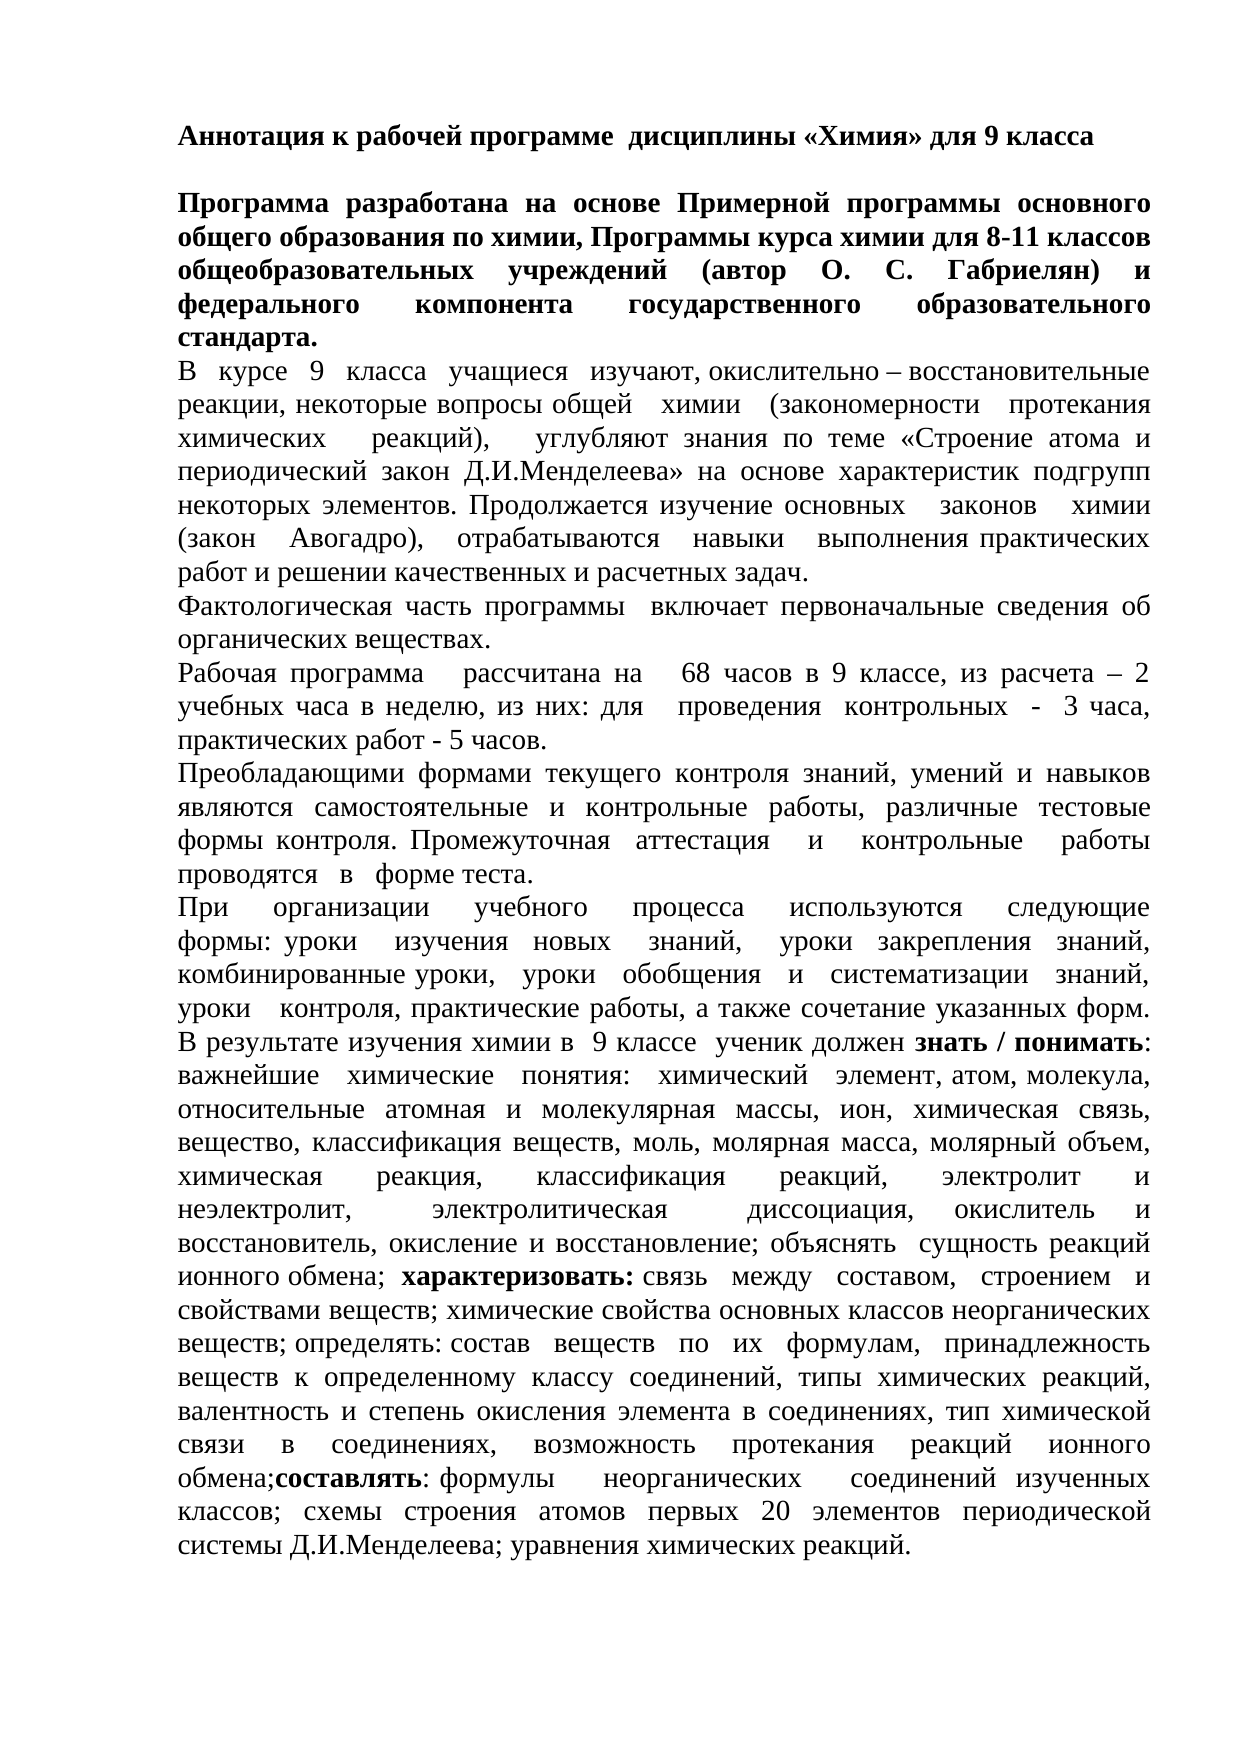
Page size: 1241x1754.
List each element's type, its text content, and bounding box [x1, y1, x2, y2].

text Преобладающими формами текущего контроля знаний, умений и навыков являются самостоятельные и контрольные работы, различные тестовые формы контроля. Промежуточная аттестация и контрольные работы проводятся в форме теста. [177, 755, 1152, 889]
text При организации учебного процесса используются следующие формы: уроки изучения новых знаний, уроки закрепления знаний, комбинированные уроки, уроки обобщения и систематизации знаний, уроки контроля, практические работы, а также сочетание указанных форм. В результате изучения химии в 9 классе ученик должен знать / понимать: важнейшие химические понятия: химический элемент, атом, молекула, относительные атомная и молекулярная массы, ион, химическая связь, вещество, классификация веществ, моль, молярная масса, молярный объем, химическая реакция, классификация реакций, электролит и неэлектролит, электролитическая диссоциация, окислитель и восстановитель, окисление и восстановление; объяснять сущность реакций ионного обмена; характеризовать: связь между составом, строением и свойствами веществ; химические свойства основных классов неорганических веществ; определять: состав веществ по их формулам, принадлежность веществ к определенному классу соединений, типы химических реакций, валентность и степень окисления элемента в соединениях, тип химической связи в соединениях, возможность протекания реакций ионного обмена;составлять: формулы неорганических соединений изученных классов; схемы строения атомов первых 20 элементов периодической системы Д.И.Менделеева; уравнения химических реакций. [177, 889, 1152, 1560]
text Аннотация к рабочей программе дисциплины «Химия» для 9 класса [177, 118, 1152, 152]
text Фактологическая часть программы включает первоначальные сведения об органических веществах. [177, 588, 1152, 655]
text В курсе 9 класса учащиеся изучают, окислительно – восстановительные реакции, некоторые вопросы общей химии (закономерности протекания химических реакций), углубляют знания по теме «Строение атома и периодический закон Д.И.Менделеева» на основе характеристик подгрупп некоторых элементов. Продолжается изучение основных законов химии (закон Авогадро), отрабатываются навыки выполнения практических работ и решении качественных и расчетных задач. [177, 353, 1152, 588]
text Рабочая программа рассчитана на 68 часов в 9 классе, из расчета – 2 учебных часа в неделю, из них: для проведения контрольных - 3 часа, практических работ - 5 часов. [177, 655, 1152, 755]
text Программа разработана на основе Примерной программы основного общего образования по химии, Программы курса химии для 8-11 классов общеобразовательных учреждений (автор О. С. Габриелян) и федерального компонента государственного образовательного стандарта. [177, 185, 1152, 353]
